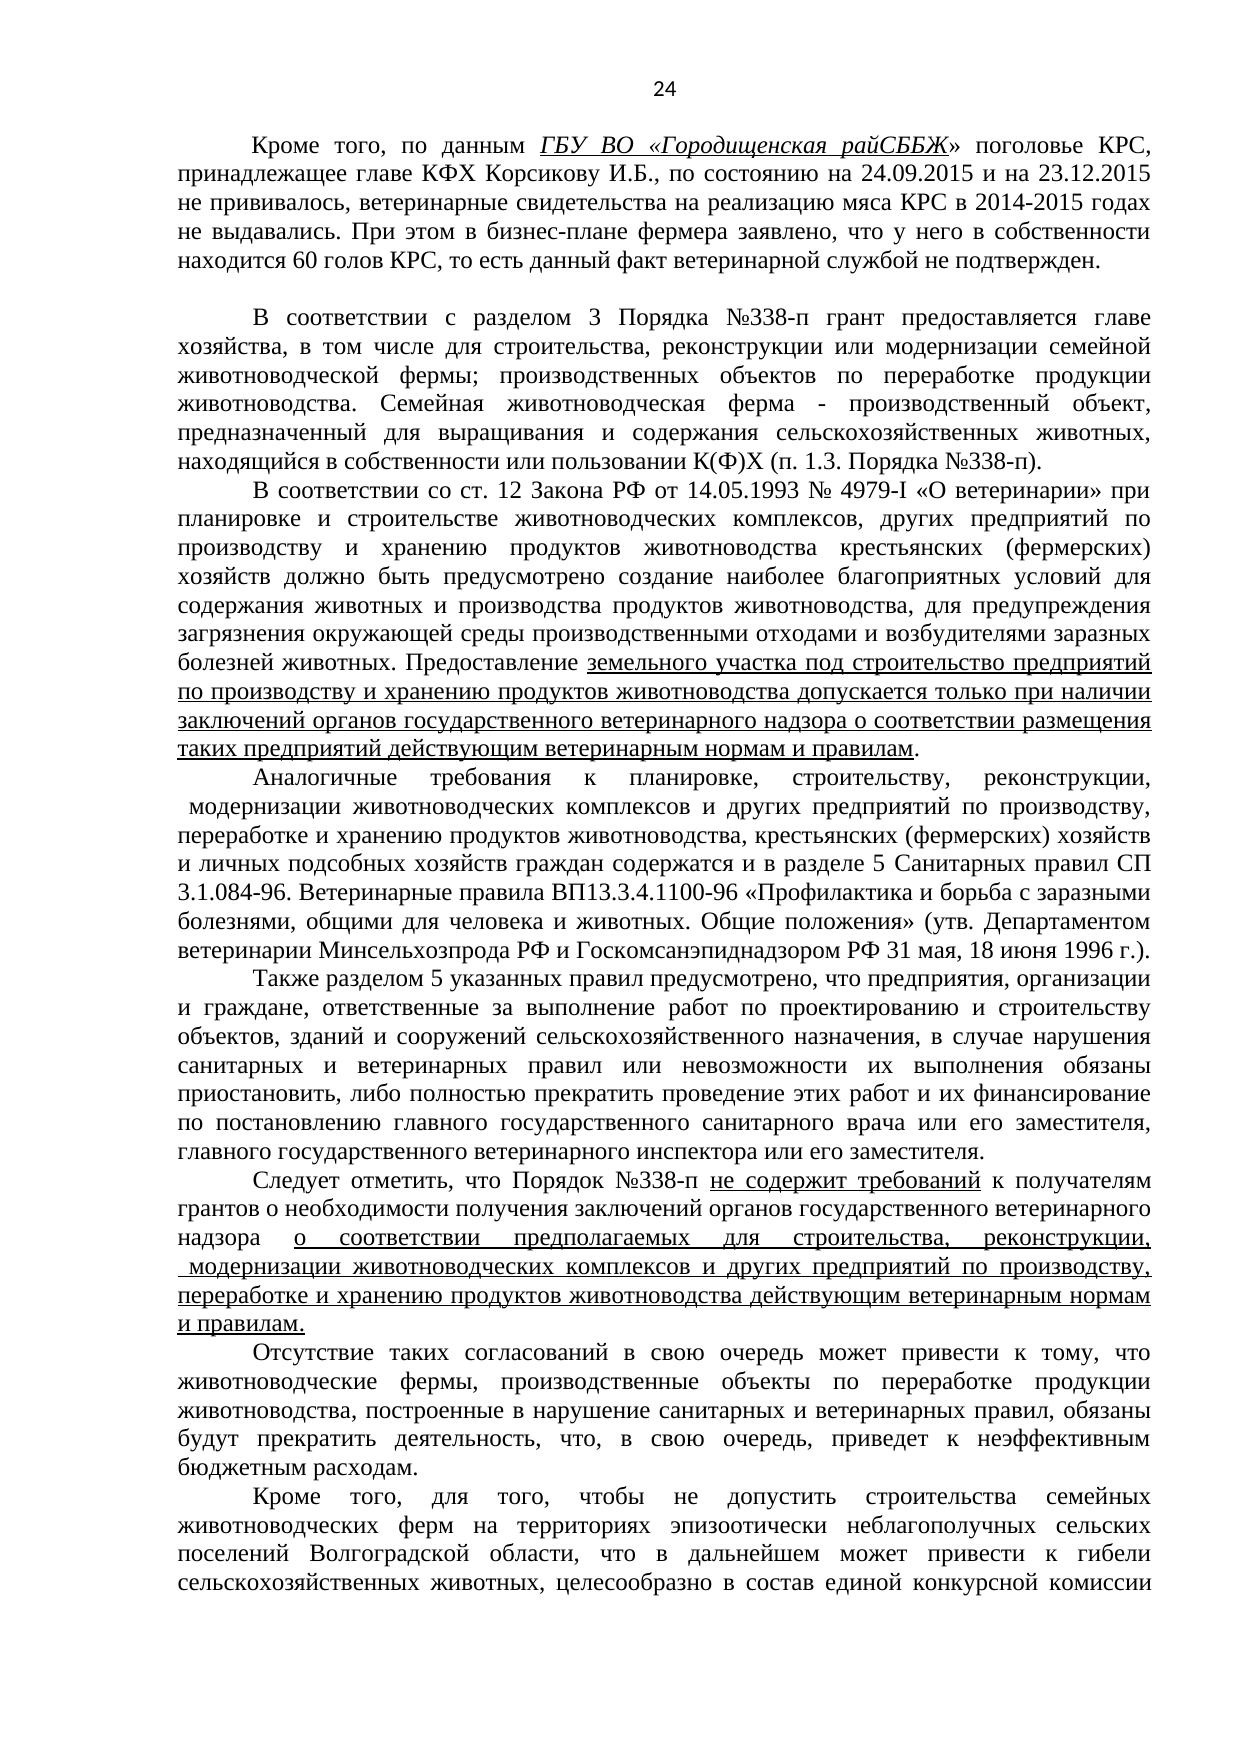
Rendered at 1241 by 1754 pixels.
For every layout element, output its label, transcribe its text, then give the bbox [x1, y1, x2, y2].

text Отсутствие таких согласований в свою очередь может привести к тому, что животноводческие фермы, производственные объекты по переработке продукции животноводства, построенные в нарушение санитарных и ветеринарных правил, обязаны будут прекратить деятельность, что, в свою очередь, приведет к неэффективным бюджетным расходам. [177, 1337, 1152, 1481]
text Также разделом 5 указанных правил предусмотрено, что предприятия, организации и граждане, ответственные за выполнение работ по проектированию и строительству объектов, зданий и сооружений сельскохозяйственного назначения, в случае нарушения санитарных и ветеринарных правил или невозможности их выполнения обязаны приостановить, либо полностью прекратить проведение этих работ и их финансирование по постановлению главного государственного санитарного врача или его заместителя, главного государственного ветеринарного инспектора или его заместителя. [177, 963, 1152, 1165]
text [177, 1481, 1152, 1596]
text Следует отметить, что Порядок №338-п не содержит требований к получателям грантов о необходимости получения заключений органов государственного ветеринарного надзора о соответствии предполагаемых для строительства, реконструкции, модернизации животноводческих комплексов и других предприятий по производству, переработке и хранению продуктов животноводства действующим ветеринарным нормам и правилам. [177, 1165, 1152, 1276]
text В соответствии со ст. 12 Закона РФ от 14.05.1993 № 4979-I «О ветеринарии» при планировке и строительстве животноводческих комплексов, других предприятий по производству и хранению продуктов животноводства крестьянских (фермерских) хозяйств должно быть предусмотрено создание наиболее благоприятных условий для содержания животных и производства продуктов животноводства, для предупреждения загрязнения окружающей среды производственными отходами и возбудителями заразных болезней животных. Предоставление земельного участка под строительство предприятий по производству и хранению продуктов животноводства допускается только при наличии заключений органов государственного ветеринарного надзора о соответствии размещения таких предприятий действующим ветеринарным нормам и правилам. [177, 475, 1152, 701]
text Кроме того, по данным ГБУ ВО «Городищенская райСББЖ» поголовье КРС, принадлежащее главе КФХ Корсикову И.Б., по состоянию на 24.09.2015 и на 23.12.2015 не прививалось, ветеринарные свидетельства на реализацию мяса КРС в 2014-2015 годах не выдавались. При этом в бизнес-плане фермера заявлено, что у него в собственности находится 60 голов КРС, то есть данный факт ветеринарной службой не подтвержден. [177, 130, 1152, 273]
text Аналогичные требования к планировке, строительству, реконструкции, модернизации животноводческих комплексов и других предприятий по производству, переработке и хранению продуктов животноводства, крестьянских (фермерских) хозяйств и личных подсобных хозяйств граждан содержатся и в разделе 5 Санитарных правил СП 3.1.084-96. Ветеринарные правила ВП13.3.4.1100-96 «Профилактика и борьба с заразными болезнями, общими для человека и животных. Общие положения» (утв. Департаментом ветеринарии Минсельхозпрода РФ и Госкомсанэпиднадзором РФ 31 мая, 18 июня 1996 г.). [177, 762, 1152, 963]
text В соответствии с разделом 3 Порядка №338-п грант предоставляется главе хозяйства, в том числе для строительства, реконструкции или модернизации семейной животноводческой фермы; производственных объектов по переработке продукции животноводства. Семейная животноводческая ферма - производственный объект, предназначенный для выращивания и содержания сельскохозяйственных животных, находящийся в собственности или пользовании К(Ф)Х (п. 1.3. Порядка №338-п). [177, 302, 1152, 475]
text Следует отметить, что Порядок №338-п не содержит требований к получателям грантов о необходимости получения заключений органов государственного ветеринарного надзора о соответствии предполагаемых для строительства, реконструкции, модернизации животноводческих комплексов и других предприятий по производству, переработке и хранению продуктов животноводства действующим ветеринарным нормам и правилам. [177, 1277, 1152, 1337]
